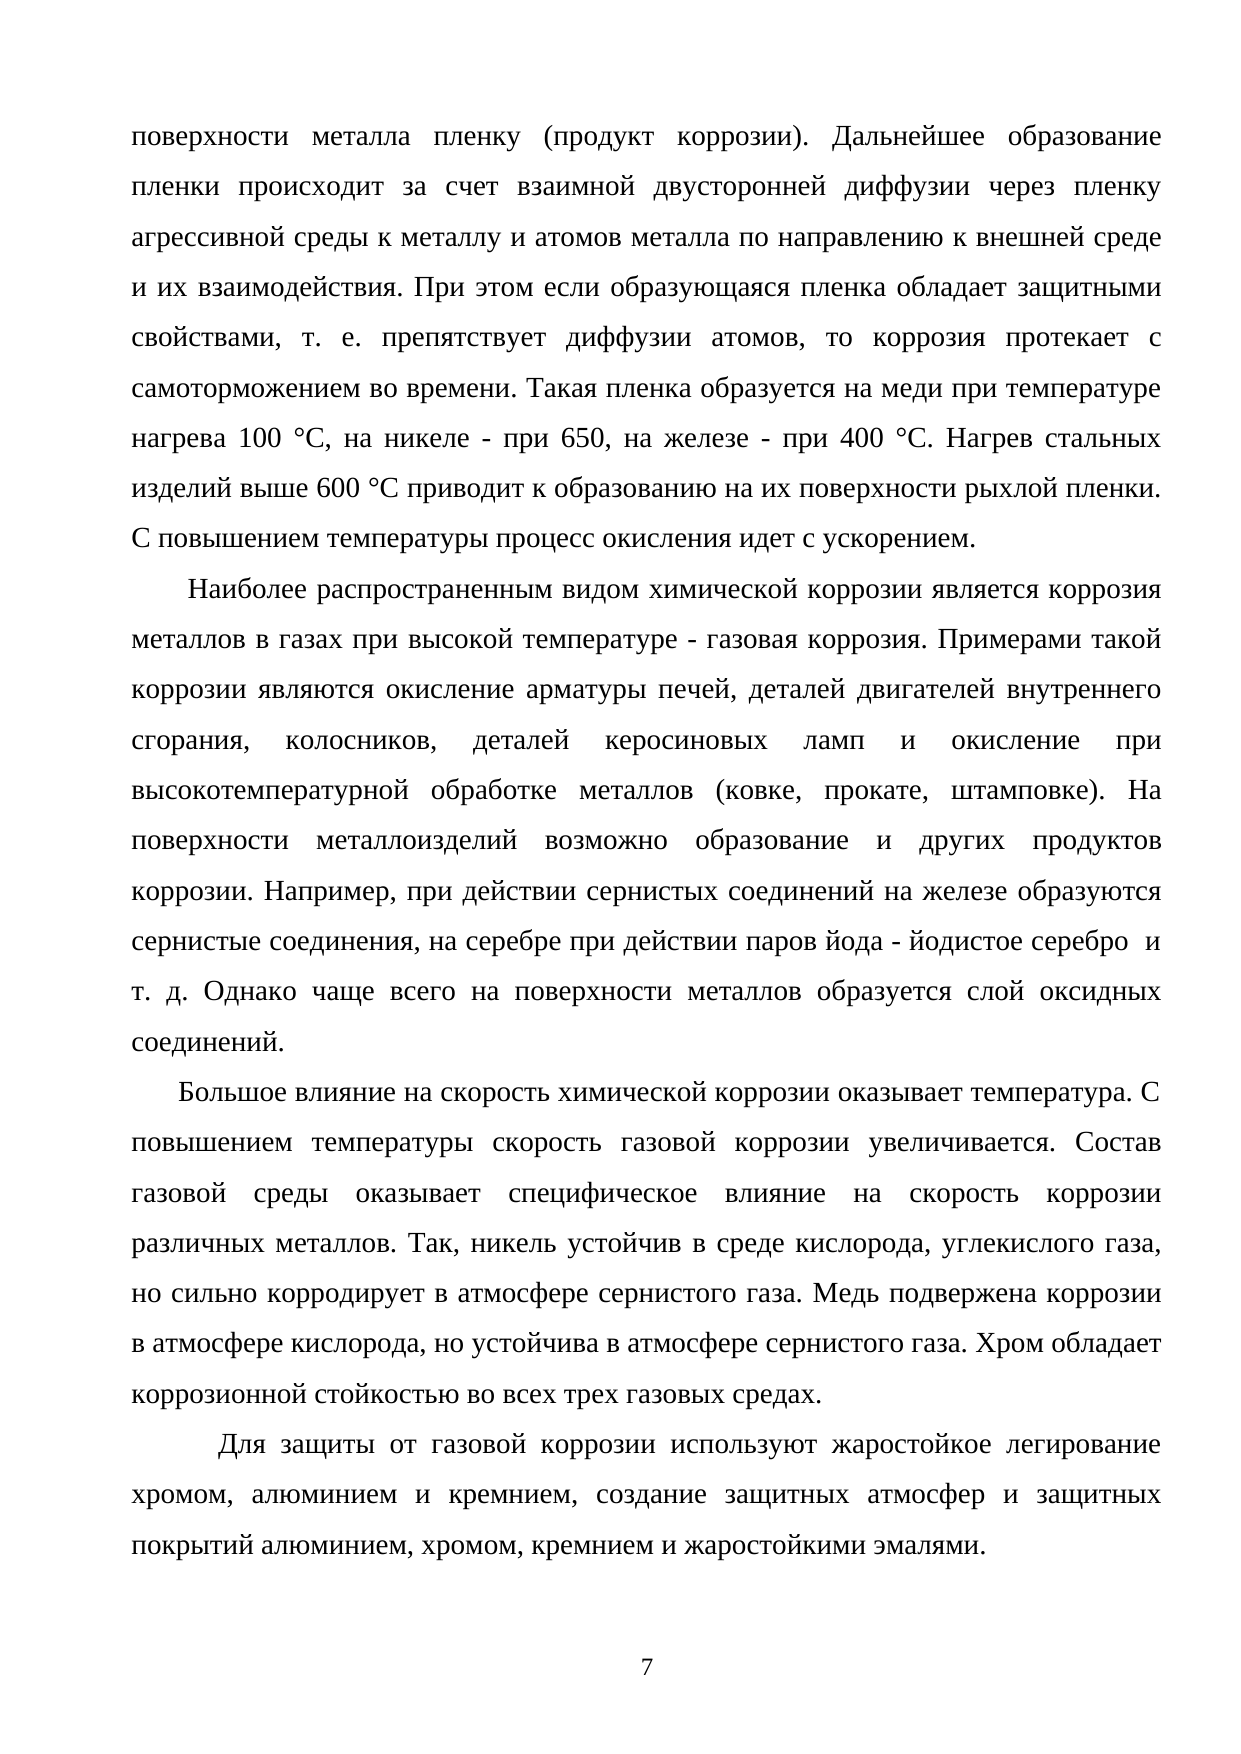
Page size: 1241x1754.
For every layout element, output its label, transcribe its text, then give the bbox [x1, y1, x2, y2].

text Большое влияние на скорость химической коррозии оказывает температура. С повышением температуры скорость газовой коррозии увеличивается. Состав газовой среды оказывает специфическое влияние на скорость коррозии различных металлов. Так, никель устойчив в среде кислорода, углекислого газа, но сильно корродирует в атмосфере сернистого газа. Медь подвержена коррозии в атмосфере кислорода, но устойчива в атмосфере сернистого газа. Хром обладает коррозионной стойкостью во всех трех газовых средах. [131, 1074, 1162, 1409]
text Для защиты от газовой коррозии используют жаростойкое легирование хромом, алюминием и кремнием, создание защитных атмосфер и защитных покрытий алюминием, хромом, кремнием и жаростойкими эмалями. [131, 1426, 1162, 1560]
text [131, 118, 1162, 554]
text Наиболее распространенным видом химической коррозии является коррозия металлов в газах при высокой температуре - газовая коррозия. Примерами такой коррозии являются окисление арматуры печей, деталей двигателей внутреннего сгорания, колосников, деталей керосиновых ламп и окисление при высокотемпературной обработке металлов (ковке, прокате, штамповке). На поверхности металлоизделий возможно образование и других продуктов коррозии. Например, при действии сернистых соединений на железе образуются сернистые соединения, на серебре при действии паров йода - йодистое серебро и т. д. Однако чаще всего на поверхности металлов образуется слой оксидных соединений. [131, 571, 1162, 1057]
